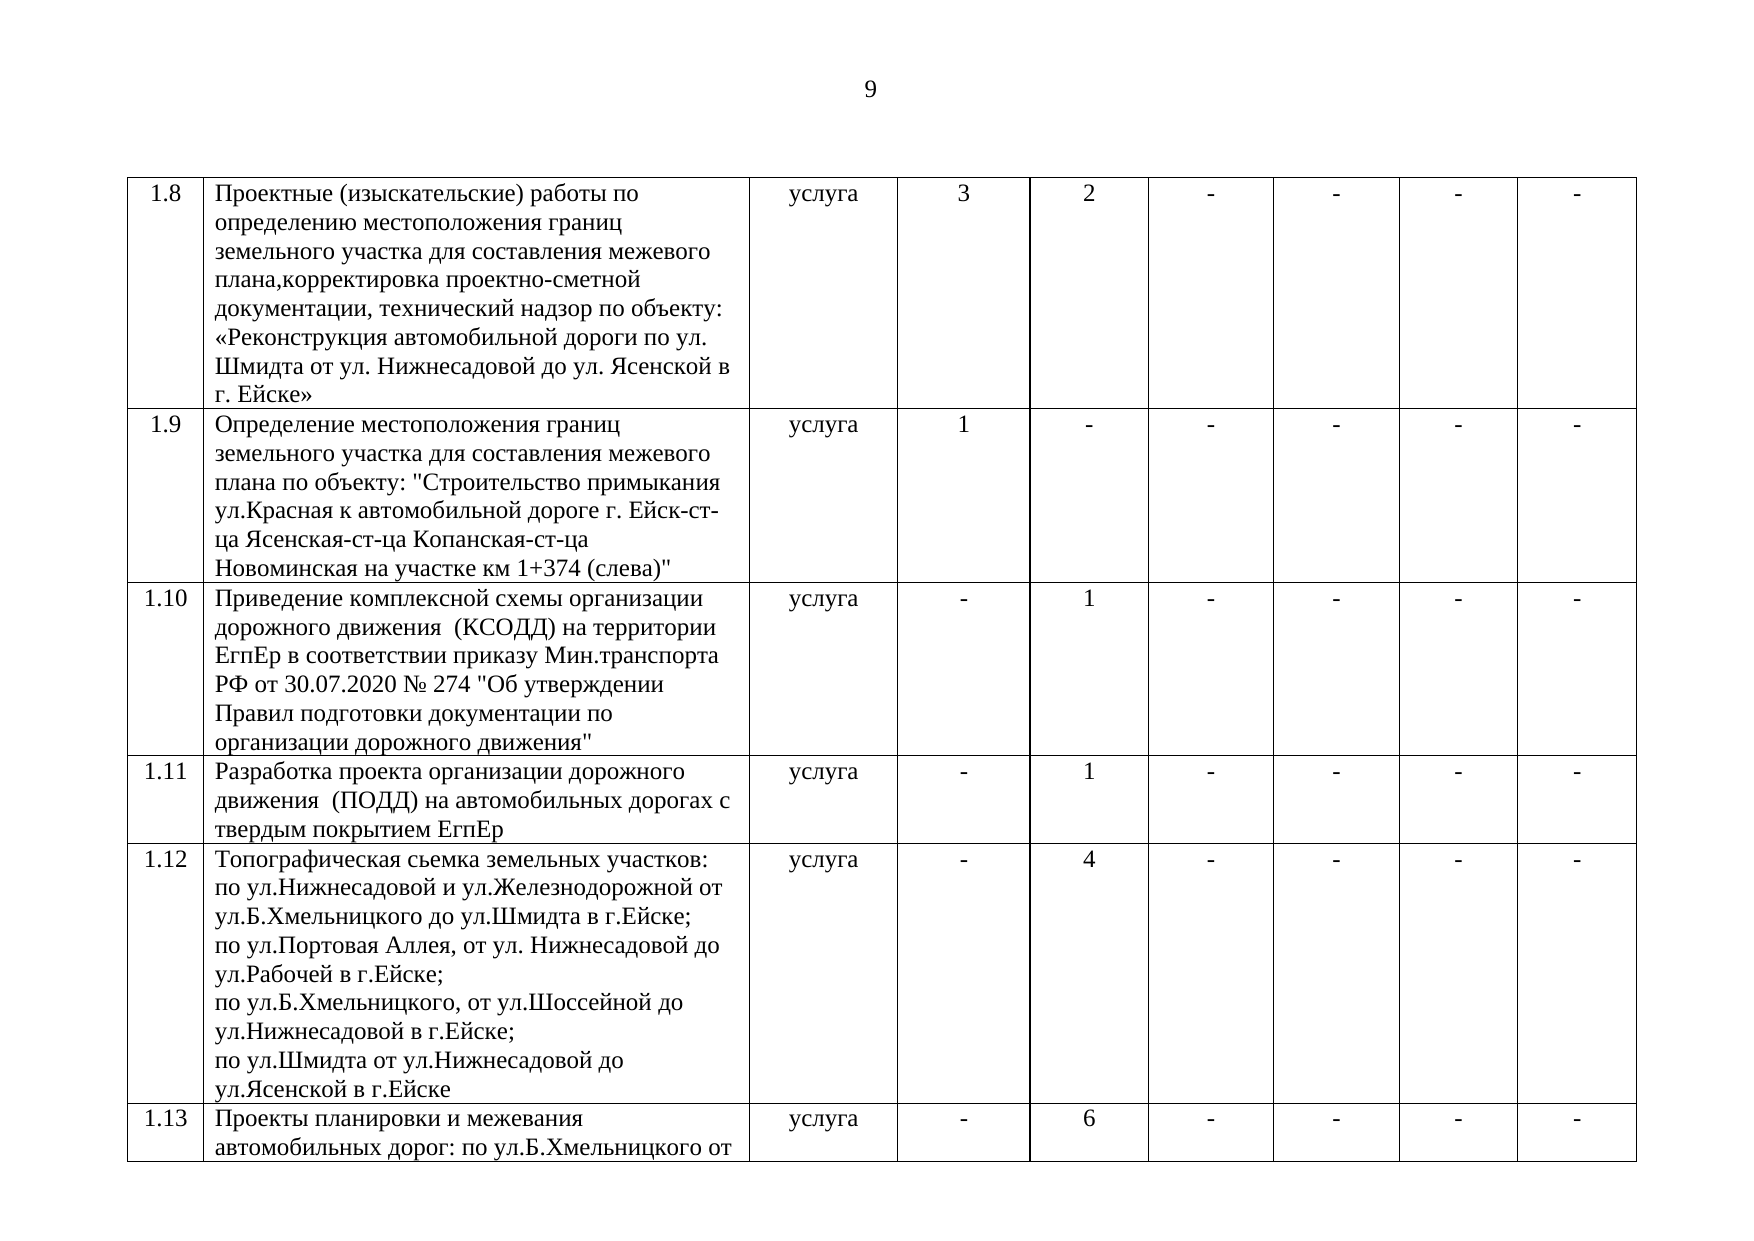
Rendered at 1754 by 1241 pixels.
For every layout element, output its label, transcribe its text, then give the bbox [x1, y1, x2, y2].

table_cell - [1518, 178, 1636, 408]
table_cell Топографическая сьемка земельных участков: по ул.Нижнесадовой и ул.Железнодорожной от ул.Б.Хмельницкого до ул.Шмидта в г.Ейске; по ул.Портовая Аллея, от ул. Нижнесадовой до ул.Рабочей в г.Ейске; по ул.Б.Хмельницкого, от ул.Шоссейной до ул.Нижнесадовой в г.Ейске; по ул.Шмидта от ул.Нижнесадовой до ул.Ясенской в г.Ейске [204, 844, 749, 1102]
table_cell 1 [1031, 756, 1148, 843]
table_cell услуга [750, 844, 897, 1102]
table_cell 1 [898, 409, 1029, 582]
table_cell - [1518, 409, 1636, 582]
table_cell - [1400, 583, 1517, 755]
table_cell - [1274, 756, 1399, 843]
table_cell - [1518, 1104, 1636, 1161]
table_cell Определение местоположения границ земельного участка для составления межевого плана по объекту: "Строительство примыкания ул.Красная к автомобильной дороге г. Ейск-ст-ца Ясенская-ст-ца Копанская-ст-ца Новоминская на участке км 1+374 (слева)" [204, 409, 749, 582]
table_cell - [1274, 583, 1399, 755]
table_cell Приведение комплексной схемы организации дорожного движения (КСОДД) на территории ЕгпЕр в соответствии приказу Мин.транспорта РФ от 30.07.2020 № 274 "Об утверждении Правил подготовки документации по организации дорожного движения" [204, 583, 749, 755]
table_cell 1.10 [128, 583, 203, 755]
table_cell - [1400, 409, 1517, 582]
table_cell 1.13 [128, 1104, 203, 1161]
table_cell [204, 1104, 749, 1161]
table_cell - [1400, 178, 1517, 408]
table_cell - [1149, 1104, 1273, 1161]
table_cell - [898, 844, 1029, 1102]
table_cell 6 [1031, 1104, 1148, 1161]
table_cell - [1149, 583, 1273, 755]
table_cell 1.8 [128, 178, 203, 408]
table_cell - [1400, 756, 1517, 843]
table_cell 1.11 [128, 756, 203, 843]
table_cell 3 [898, 178, 1029, 408]
table_cell - [1274, 409, 1399, 582]
table_cell 4 [1031, 844, 1148, 1102]
table_cell - [1274, 844, 1399, 1102]
table_cell услуга [750, 756, 897, 843]
table_cell услуга [750, 583, 897, 755]
table_cell услуга [750, 409, 897, 582]
table_cell - [1400, 1104, 1517, 1161]
table_cell - [1149, 409, 1273, 582]
table_cell - [898, 756, 1029, 843]
table_cell - [1149, 844, 1273, 1102]
table_cell 1.9 [128, 409, 203, 582]
table_cell Проектные (изыскательские) работы по определению местоположения границ земельного участка для составления межевого плана,корректировка проектно-сметной документации, технический надзор по объекту: «Реконструкция автомобильной дороги по ул. Шмидта от ул. Нижнесадовой до ул. Ясенской в г. Ейске» [204, 178, 749, 408]
table_cell - [1274, 178, 1399, 408]
table_cell 2 [1031, 178, 1148, 408]
table_cell - [1518, 844, 1636, 1102]
table_cell - [1518, 583, 1636, 755]
table_cell - [1031, 409, 1148, 582]
table_cell - [1400, 844, 1517, 1102]
table_cell 1 [1031, 583, 1148, 755]
table_cell - [898, 583, 1029, 755]
table_cell - [1274, 1104, 1399, 1161]
table_cell 1.12 [128, 844, 203, 1102]
table_cell - [1149, 756, 1273, 843]
table_cell услуга [750, 178, 897, 408]
table_cell Разработка проекта организации дорожного движения (ПОДД) на автомобильных дорогах с твердым покрытием ЕгпЕр [204, 756, 749, 843]
table_cell - [1518, 756, 1636, 843]
table_cell - [898, 1104, 1029, 1161]
table_cell услуга [750, 1104, 897, 1161]
table_cell - [1149, 178, 1273, 408]
